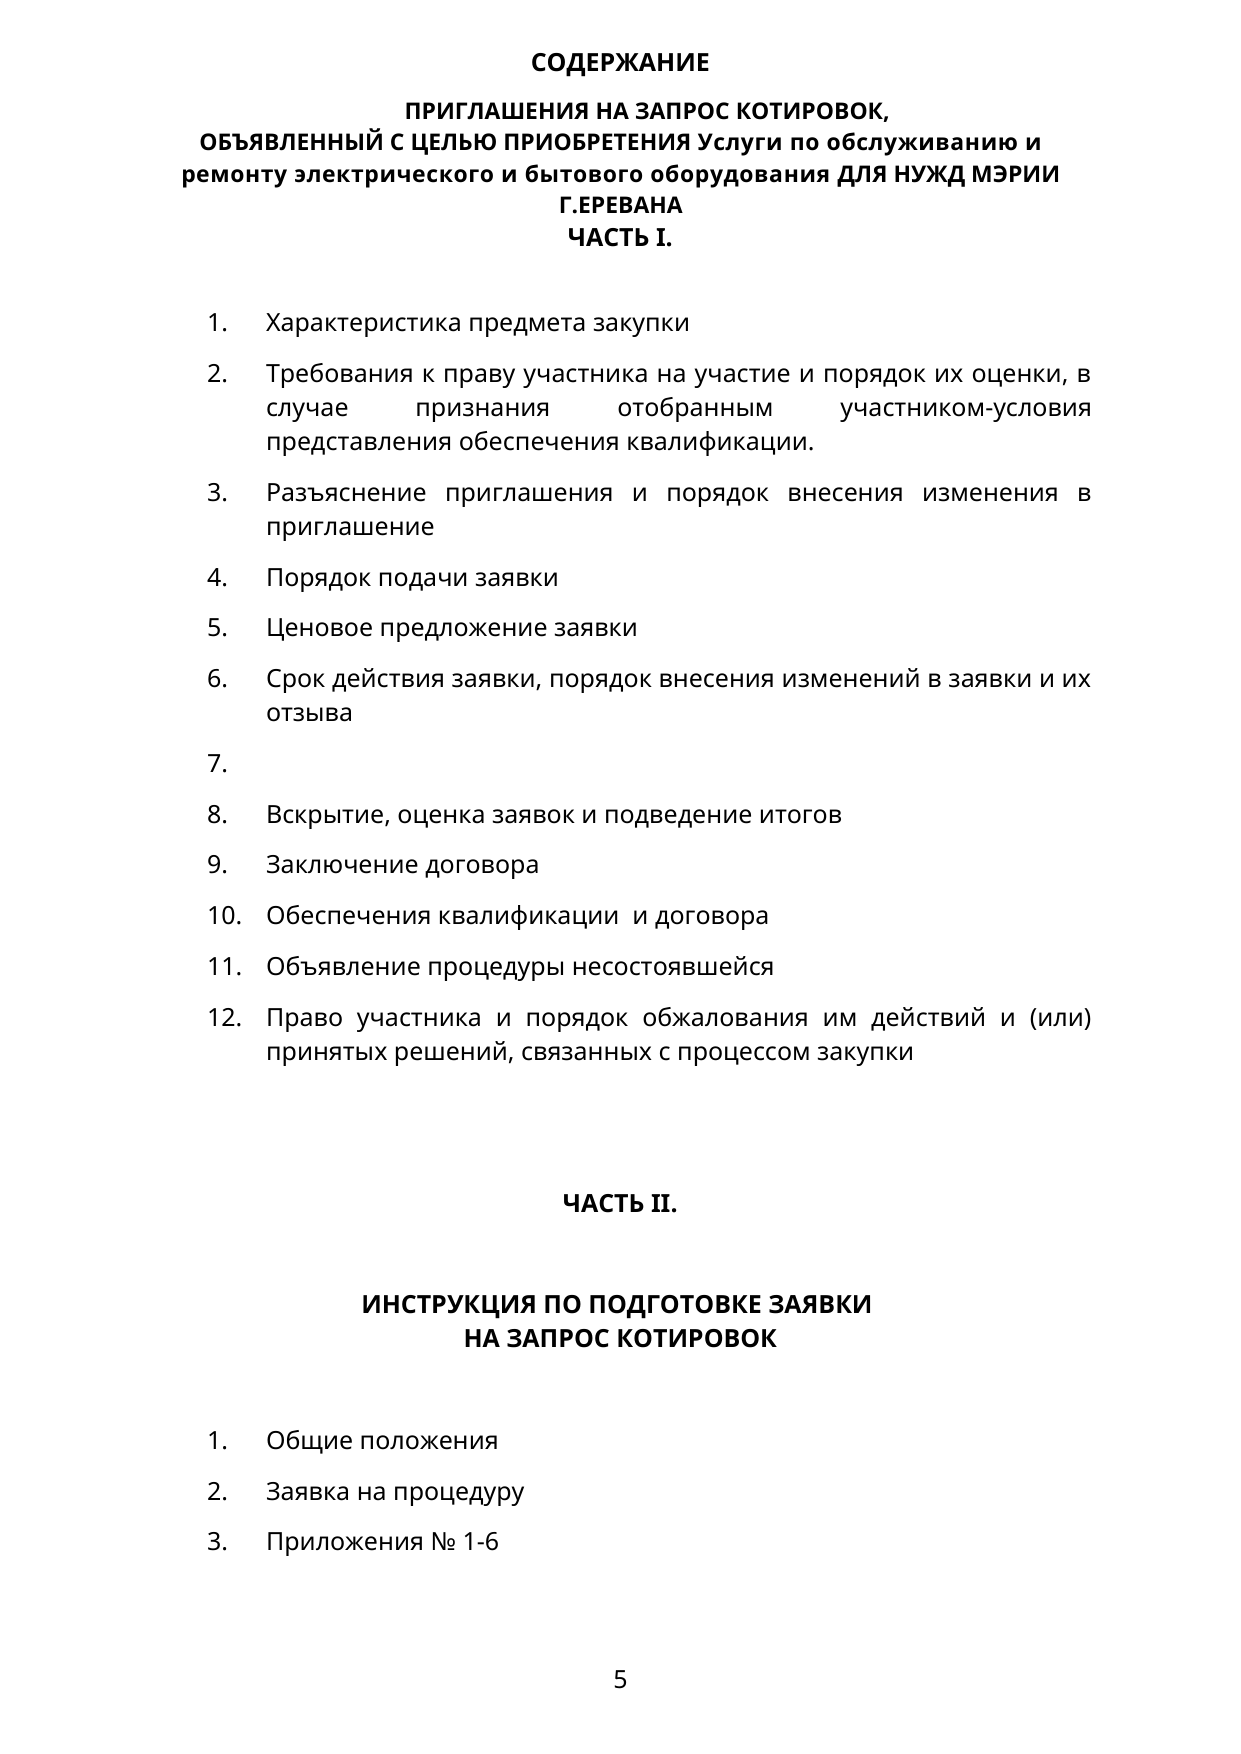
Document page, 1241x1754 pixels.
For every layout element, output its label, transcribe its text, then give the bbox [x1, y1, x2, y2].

text ЧАСТЬ II. [148, 1185, 1092, 1219]
text ПРИГЛАШЕНИЯ НА ЗАПРОС КОТИРОВОК, ОБЪЯВЛЕННЫЙ С ЦЕЛЬЮ ПРИОБРЕТЕНИЯ Услуги по обслуживанию и ремонту электрического и бытового оборудования ДЛЯ НУЖД МЭРИИ Г.ЕРЕВАНА [148, 95, 1093, 220]
text 9. Заключение договора [207, 847, 1092, 881]
text 4. Порядок подачи заявки [207, 559, 1092, 593]
text 7. [207, 746, 1092, 779]
text 2. Требования к праву участника на участие и порядок их оценки, в случае признания отобранным участником-условия представления обеспечения квалификации. [207, 356, 1092, 458]
text ИНСТРУКЦИЯ ПО ПОДГОТОВКЕ ЗАЯВКИ НА ЗАПРОС КОТИРОВОК [148, 1287, 1092, 1355]
text ЧАСТЬ I. [148, 220, 1092, 254]
text 3. Приложения № 1-6 [207, 1524, 1092, 1558]
text 8. Вскрытие, оценка заявок и подведение итогов [207, 796, 1092, 830]
text 2. Заявка на процедуру [207, 1473, 1092, 1507]
text СОДЕРЖАНИЕ [148, 44, 1092, 78]
text 11. Объявление процедуры несостоявшейся [207, 948, 1092, 982]
text 1. Характеристика предмета закупки [207, 305, 1092, 339]
text 1. Общие положения [207, 1422, 1092, 1456]
text 5. Ценовое предложение заявки [207, 610, 1092, 644]
text 10. Обеспечения квалификации и договора [207, 898, 1092, 932]
text 6. Срок действия заявки, порядок внесения изменений в заявки и их отзыва [207, 661, 1092, 729]
text 12. Право участника и порядок обжалования им действий и (или) принятых решений, связанных с процессом закупки [207, 999, 1092, 1067]
text 3. Разъяснение приглашения и порядок внесения изменения в приглашение [207, 474, 1092, 543]
